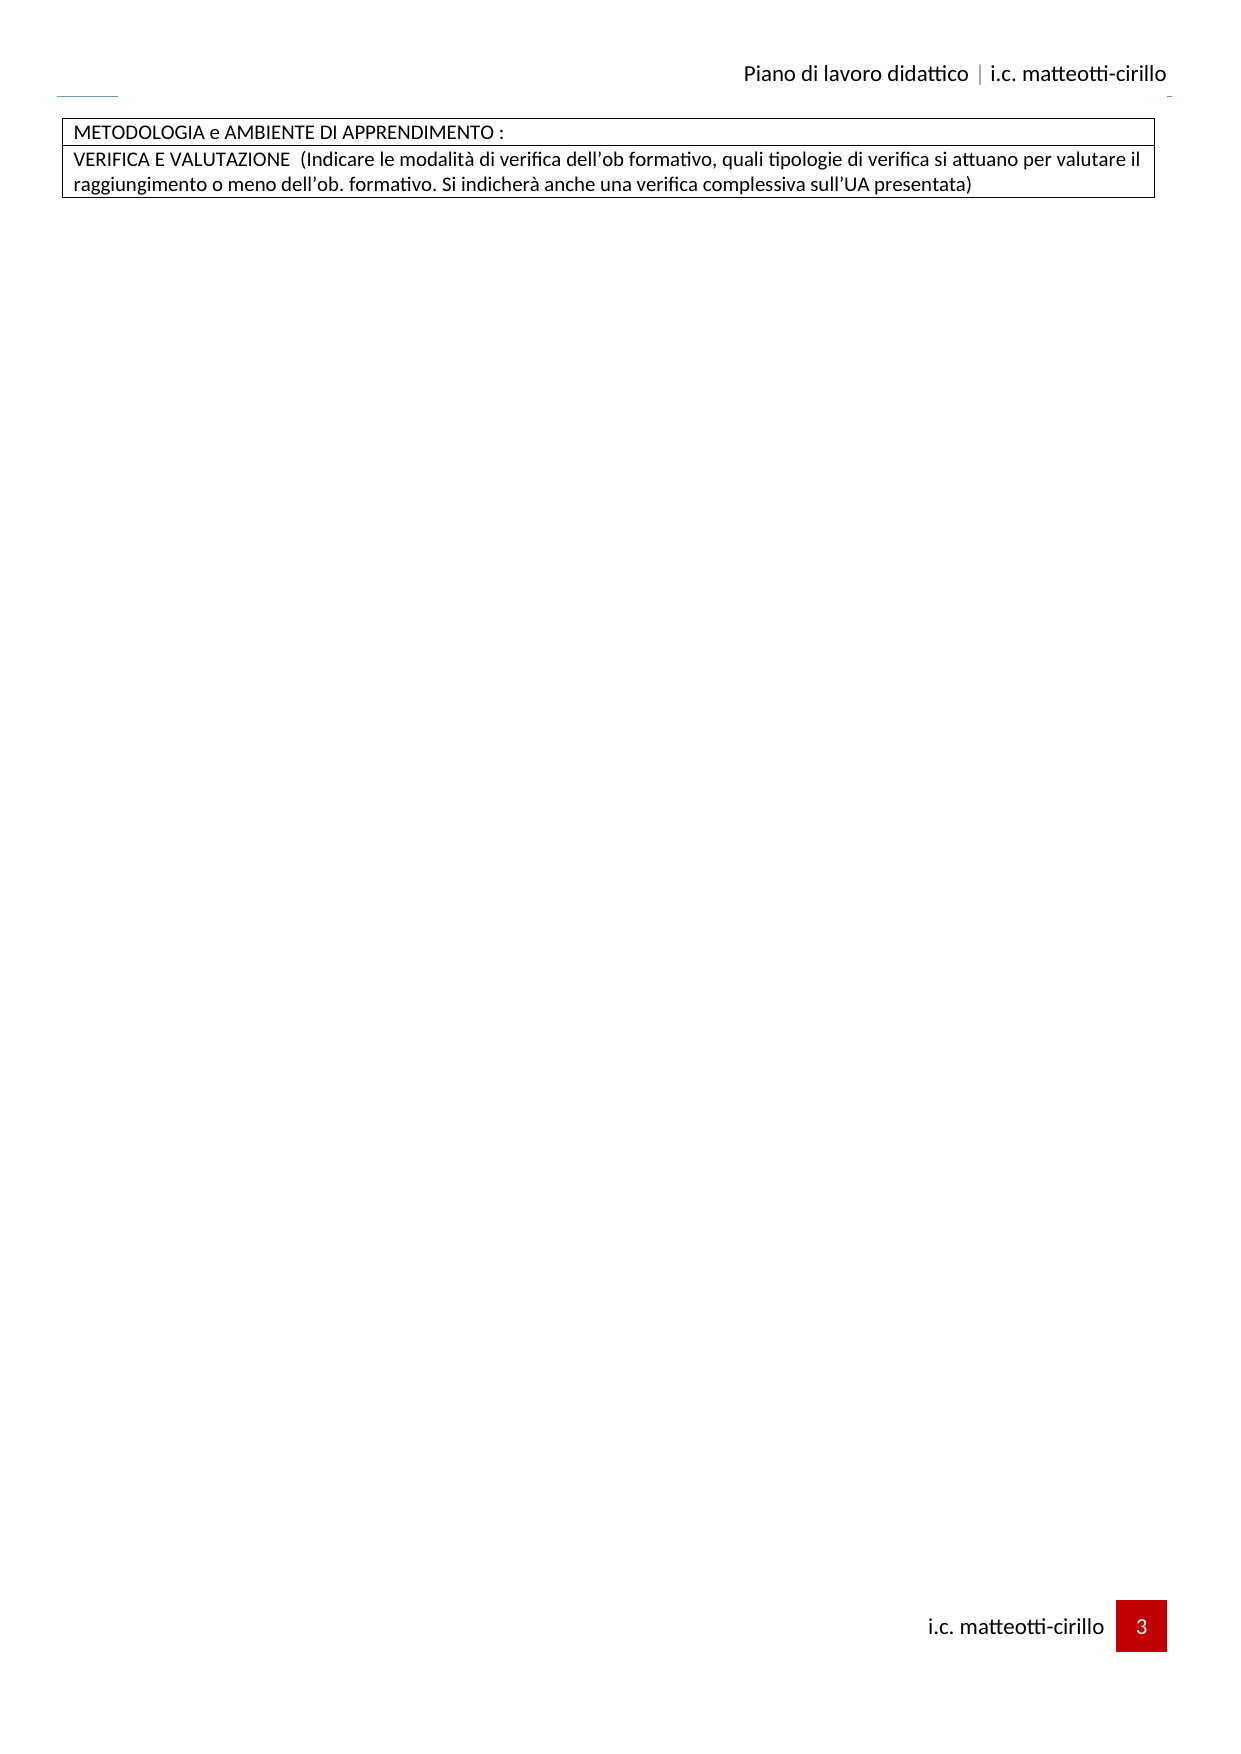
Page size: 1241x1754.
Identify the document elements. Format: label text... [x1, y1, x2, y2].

table_cell METODOLOGIA e AMBIENTE DI APPRENDIMENTO : [63, 119, 1154, 145]
table_cell VERIFICA E VALUTAZIONE (Indicare le modalità di verifica dell’ob formativo, quali tipologie di verifica si attuano per valutare il raggiungimento o meno dell’ob. formativo. Si indicherà anche una verifica complessiva sull’UA presentata) [63, 146, 1154, 197]
